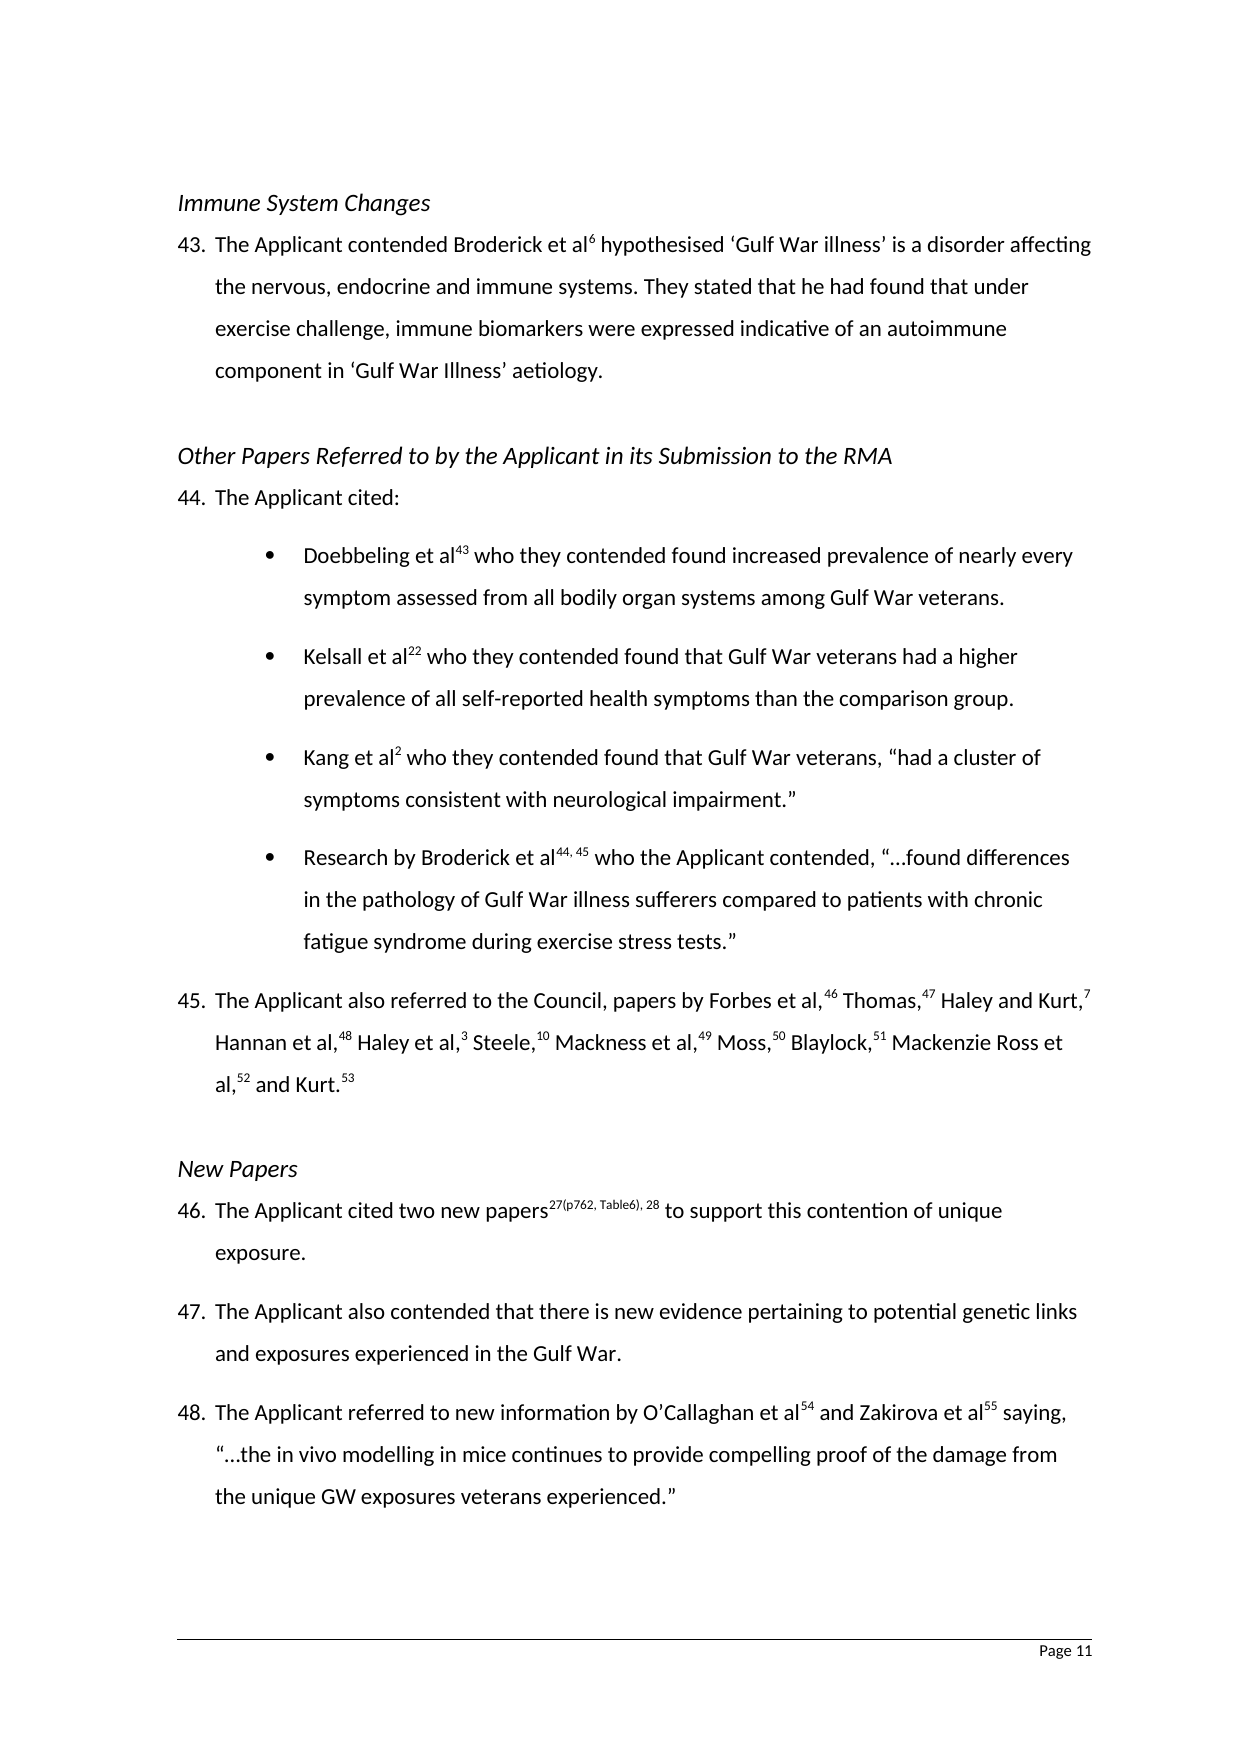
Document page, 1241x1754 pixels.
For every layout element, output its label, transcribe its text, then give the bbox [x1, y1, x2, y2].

subtitle Immune System Changes [177, 187, 1092, 218]
text The Applicant referred to new information by O’Callaghan et al54 and Zakirova et al55 saying, “…the in vivo modelling in mice continues to provide compelling proof of the damage from the unique GW exposures veterans experienced.” [177, 1398, 1092, 1510]
text The Applicant also contended that there is new evidence pertaining to potential genetic links and exposures experienced in the Gulf War. [177, 1297, 1092, 1367]
list Doebbeling et al43 who they contended found increased prevalence of nearly every symptom assessed from all bodily organ systems among Gulf War veterans. [266, 541, 1092, 611]
text The Applicant contended Broderick et al6 hypothesised ‘Gulf War illness’ is a disorder affecting the nervous, endocrine and immune systems. They stated that he had found that under exercise challenge, immune biomarkers were expressed indicative of an autoimmune component in ‘Gulf War Illness’ aetiology. [177, 230, 1092, 384]
text The Applicant also referred to the Council, papers by Forbes et al,46 Thomas,47 Haley and Kurt,7 Hannan et al,48 Haley et al,3 Steele,10 Mackness et al,49 Moss,50 Blaylock,51 Mackenzie Ross et al,52 and Kurt.53 [177, 986, 1092, 1098]
subtitle Other Papers Referred to by the Applicant in its Submission to the RMA [177, 440, 1092, 470]
list Kang et al2 who they contended found that Gulf War veterans, “had a cluster of symptoms consistent with neurological impairment.” [266, 743, 1092, 813]
list Research by Broderick et al44, 45 who the Applicant contended, “…found differences in the pathology of Gulf War illness sufferers compared to patients with chronic fatigue syndrome during exercise stress tests.” [266, 843, 1092, 955]
text The Applicant cited: [177, 483, 1092, 511]
text The Applicant cited two new papers27(p762, Table6), 28 to support this contention of unique exposure. [177, 1197, 1092, 1267]
subtitle New Papers [177, 1153, 1092, 1184]
list Kelsall et al22 who they contended found that Gulf War veterans had a higher prevalence of all self-reported health symptoms than the comparison group. [266, 642, 1092, 712]
